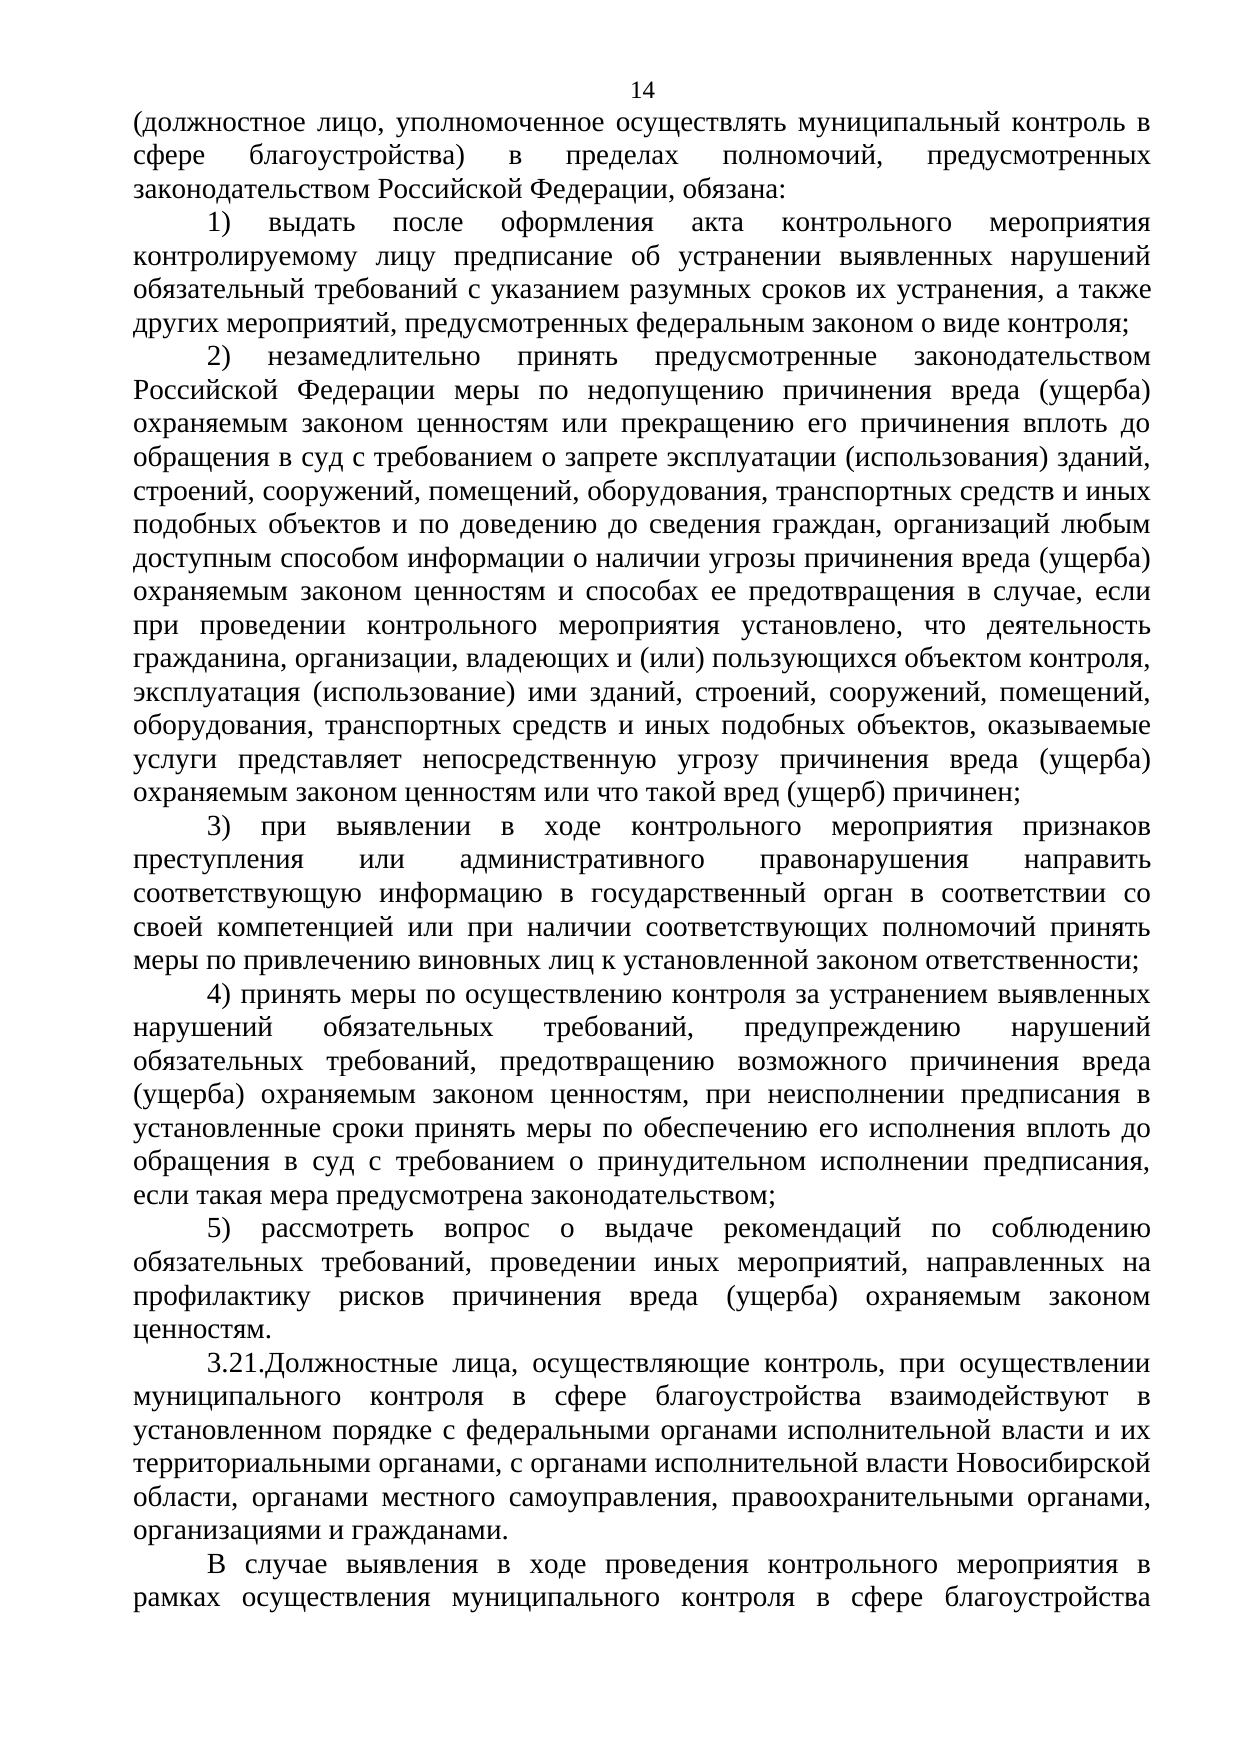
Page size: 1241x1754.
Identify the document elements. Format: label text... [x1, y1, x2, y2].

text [133, 1546, 1152, 1613]
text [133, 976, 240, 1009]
text 3) при выявлении в ходе контрольного мероприятия признаков преступления или административного правонарушения направить соответствующую информацию в государственный орган в соответствии со своей компетенцией или при наличии соответствующих полномочий принять меры по привлечению виновных лиц к установленной законом ответственности; [133, 808, 1152, 976]
text 1) выдать после оформления акта контрольного мероприятия контролируемому лицу предписание об устранении выявленных нарушений обязательный требований с указанием разумных сроков их устранения, а также других мероприятий, предусмотренных федеральным законом о виде контроля; [133, 204, 1152, 338]
text 5) рассмотреть вопрос о выдаче рекомендаций по соблюдению обязательных требований, проведении иных мероприятий, направленных на профилактику рисков причинения вреда (ущерба) охраняемым законом ценностям. [133, 1211, 1152, 1345]
text 3.21.Должностные лица, осуществляющие контроль, при осуществлении муниципального контроля в сфере благоустройства взаимодействуют в установленном порядке с федеральными органами исполнительной власти и их территориальными органами, с органами исполнительной власти Новосибирской области, органами местного самоуправления, правоохранительными органами, организациями и гражданами. [133, 1345, 1152, 1546]
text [133, 104, 1152, 204]
text 2) незамедлительно принять предусмотренные законодательством Российской Федерации меры по недопущению причинения вреда (ущерба) охраняемым законом ценностям или прекращению его причинения вплоть до обращения в суд с требованием о запрете эксплуатации (использования) зданий, строений, сооружений, помещений, оборудования, транспортных средств и иных подобных объектов и по доведению до сведения граждан, организаций любым доступным способом информации о наличии угрозы причинения вреда (ущерба) охраняемым законом ценностям и способах ее предотвращения в случае, если при проведении контрольного мероприятия установлено, что деятельность гражданина, организации, владеющих и (или) пользующихся объектом контроля, эксплуатация (использование) ими зданий, строений, сооружений, помещений, оборудования, транспортных средств и иных подобных объектов, оказываемые услуги представляет непосредственную угрозу причинения вреда (ущерба) охраняемым законом ценностям или что такой вред (ущерб) причинен; [133, 338, 1152, 808]
